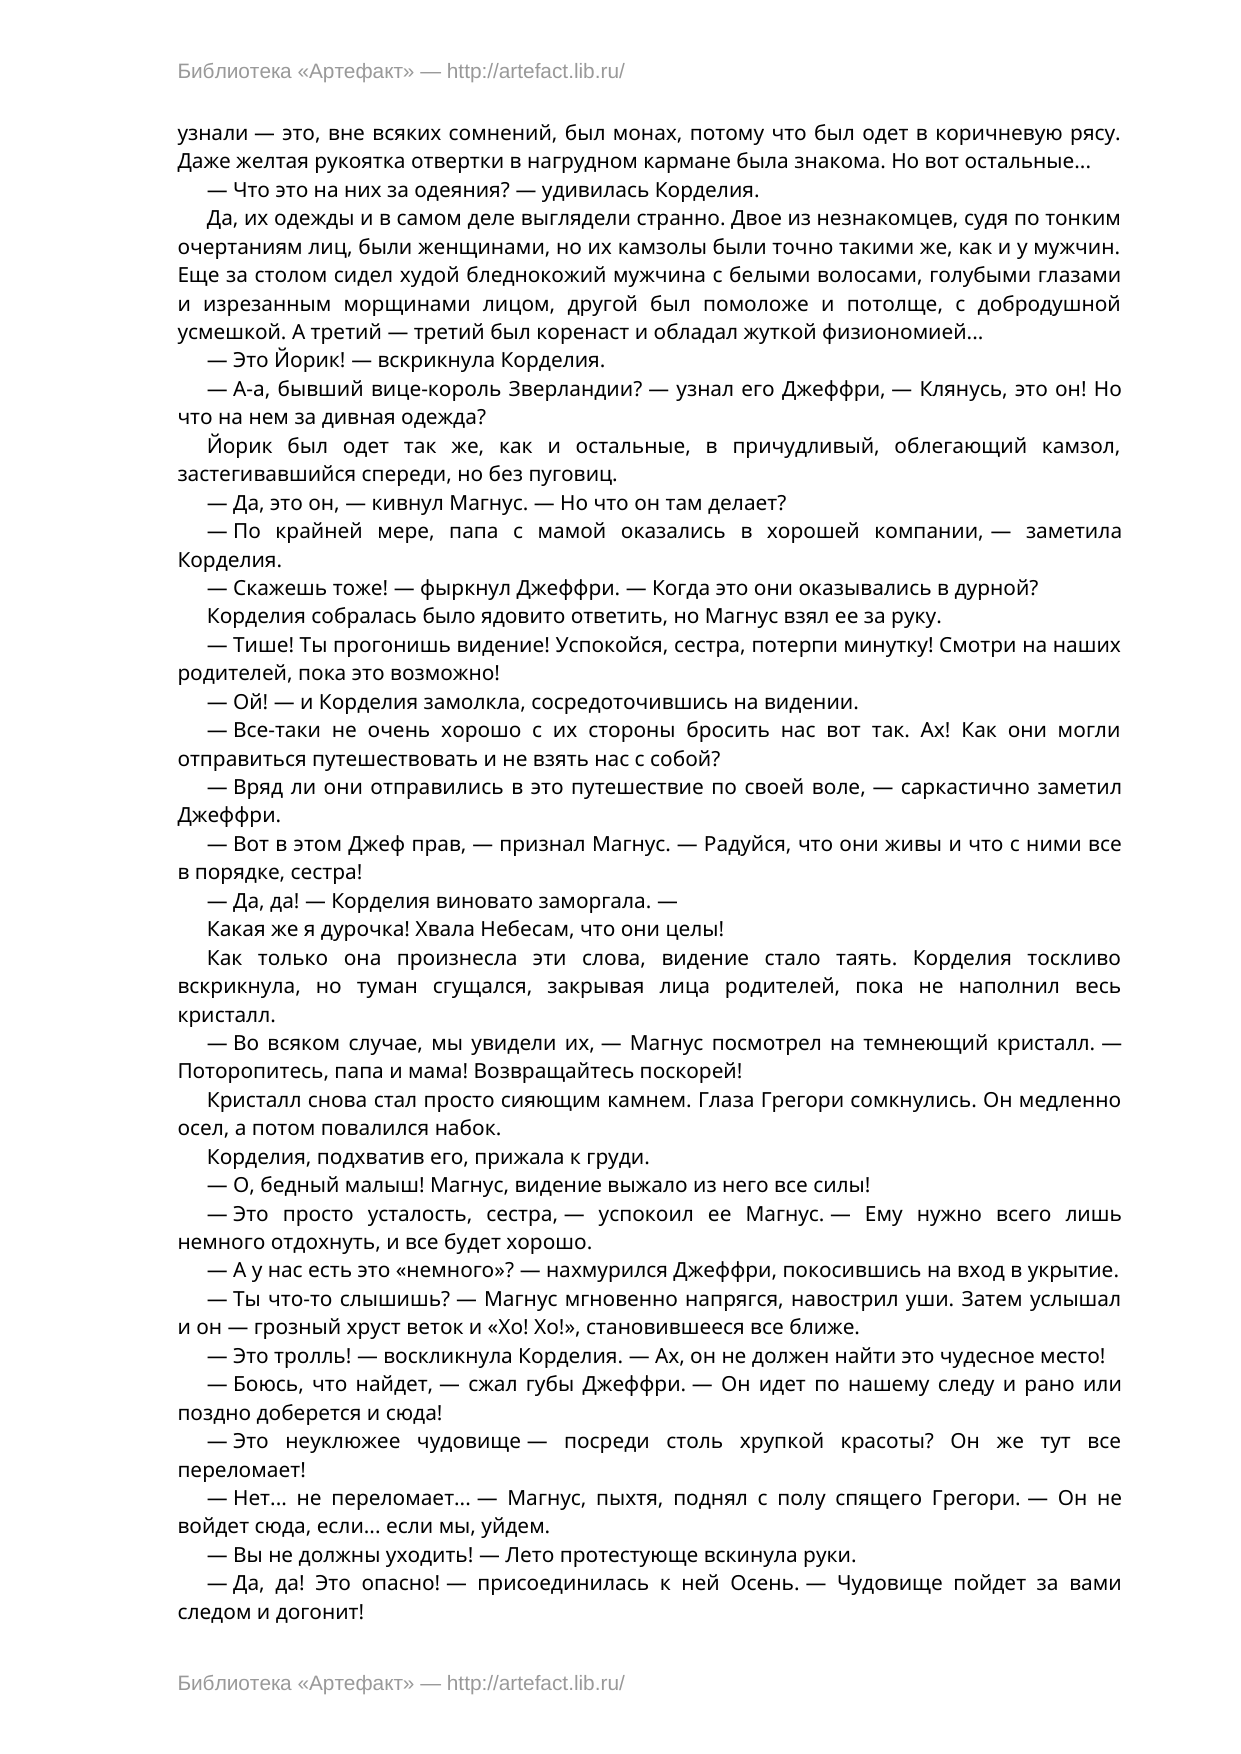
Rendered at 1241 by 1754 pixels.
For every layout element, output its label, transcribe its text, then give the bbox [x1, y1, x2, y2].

text — Это тролль! — воскликнула Корделия. — Ах, он не должен найти это чудесное место! [177, 1341, 1122, 1369]
text — Нет... не переломает... — Магнус, пыхтя, поднял с полу спящего Грегори. — Он не войдет сюда, если... если мы, уйдем. [177, 1483, 1122, 1540]
text Корделия, подхватив его, прижала к груди. [177, 1142, 1122, 1170]
text Как только она произнесла эти слова, видение стало таять. Корделия тоскливо вскрикнула, но туман сгущался, закрывая лица родителей, пока не наполнил весь кристалл. [177, 943, 1122, 1028]
text — Ты что-то слышишь? — Магнус мгновенно напрягся, навострил уши. Затем услышал и он — грозный хруст веток и «Хо! Хо!», становившееся все ближе. [177, 1284, 1122, 1341]
text — Да, да! — Корделия виновато заморгала. — [177, 886, 1122, 914]
text Йорик был одет так же, как и остальные, в причудливый, облегающий камзол, застегивавшийся спереди, но без пуговиц. [177, 431, 1122, 488]
text — Вы не должны уходить! — Лето протестующе вскинула руки. [177, 1540, 1122, 1568]
text — Боюсь, что найдет, — сжал губы Джеффри. — Он идет по нашему следу и рано или поздно доберется и сюда! [177, 1369, 1122, 1426]
text — Что это на них за одеяния? — удивилась Корделия. [177, 175, 1122, 203]
text — Вряд ли они отправились в это путешествие по своей воле, — саркастично заметил Джеффри. [177, 772, 1122, 829]
text — Это Йорик! — вскрикнула Корделия. [177, 346, 1122, 374]
text — Тише! Ты прогонишь видение! Успокойся, сестра, потерпи минутку! Смотри на наших родителей, пока это возможно! [177, 630, 1122, 687]
text Кристалл снова стал просто сияющим камнем. Глаза Грегори сомкнулись. Он медленно осел, а потом повалился набок. [177, 1085, 1122, 1142]
text — Это просто усталость, сестра, — успокоил ее Магнус. — Ему нужно всего лишь немного отдохнуть, и все будет хорошо. [177, 1199, 1122, 1256]
text — Все-таки не очень хорошо с их стороны бросить нас вот так. Ах! Как они могли отправиться путешествовать и не взять нас с собой? [177, 715, 1122, 772]
text — Вот в этом Джеф прав, — признал Магнус. — Радуйся, что они живы и что с ними все в порядке, сестра! [177, 829, 1122, 886]
text Да, их одежды и в самом деле выглядели странно. Двое из незнакомцев, судя по тонким очертаниям лиц, были женщинами, но их камзолы были точно такими же, как и у мужчин. Еще за столом сидел худой бледнокожий мужчина с белыми волосами, голубыми глазами и изрезанным морщинами лицом, другой был помоложе и потолще, с добродушной усмешкой. А третий — третий был коренаст и обладал жуткой физиономией... [177, 203, 1122, 346]
text Корделия собралась было ядовито ответить, но Магнус взял ее за руку. [177, 602, 1122, 630]
text — О, бедный малыш! Магнус, видение выжало из него все силы! [177, 1170, 1122, 1199]
text — Скажешь тоже! — фыркнул Джеффри. — Когда это они оказывались в дурной? [177, 573, 1122, 602]
text — Это неуклюжее чудовище — посреди столь хрупкой красоты? Он же тут все переломает! [177, 1426, 1122, 1483]
text — А у нас есть это «немного»? — нахмурился Джеффри, покосившись на вход в укрытие. [177, 1256, 1122, 1284]
text — Да, да! Это опасно! — присоединилась к ней Осень. — Чудовище пойдет за вами следом и догонит! [177, 1568, 1122, 1625]
text — Во всяком случае, мы увидели их, — Магнус посмотрел на темнеющий кристалл. — Поторопитесь, папа и мама! Возвращайтесь поскорей! [177, 1028, 1122, 1085]
text — А-а, бывший вице-король Зверландии? — узнал его Джеффри, — Клянусь, это он! Но что на нем за дивная одежда? [177, 374, 1122, 431]
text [177, 118, 1122, 175]
text — Да, это он, — кивнул Магнус. — Но что он там делает? [177, 488, 1122, 516]
text Какая же я дурочка! Хвала Небесам, что они целы! [177, 914, 1122, 943]
text — Ой! — и Корделия замолкла, сосредоточившись на видении. [177, 687, 1122, 715]
text — По крайней мере, папа с мамой оказались в хорошей компании, — заметила Корделия. [177, 516, 1122, 573]
